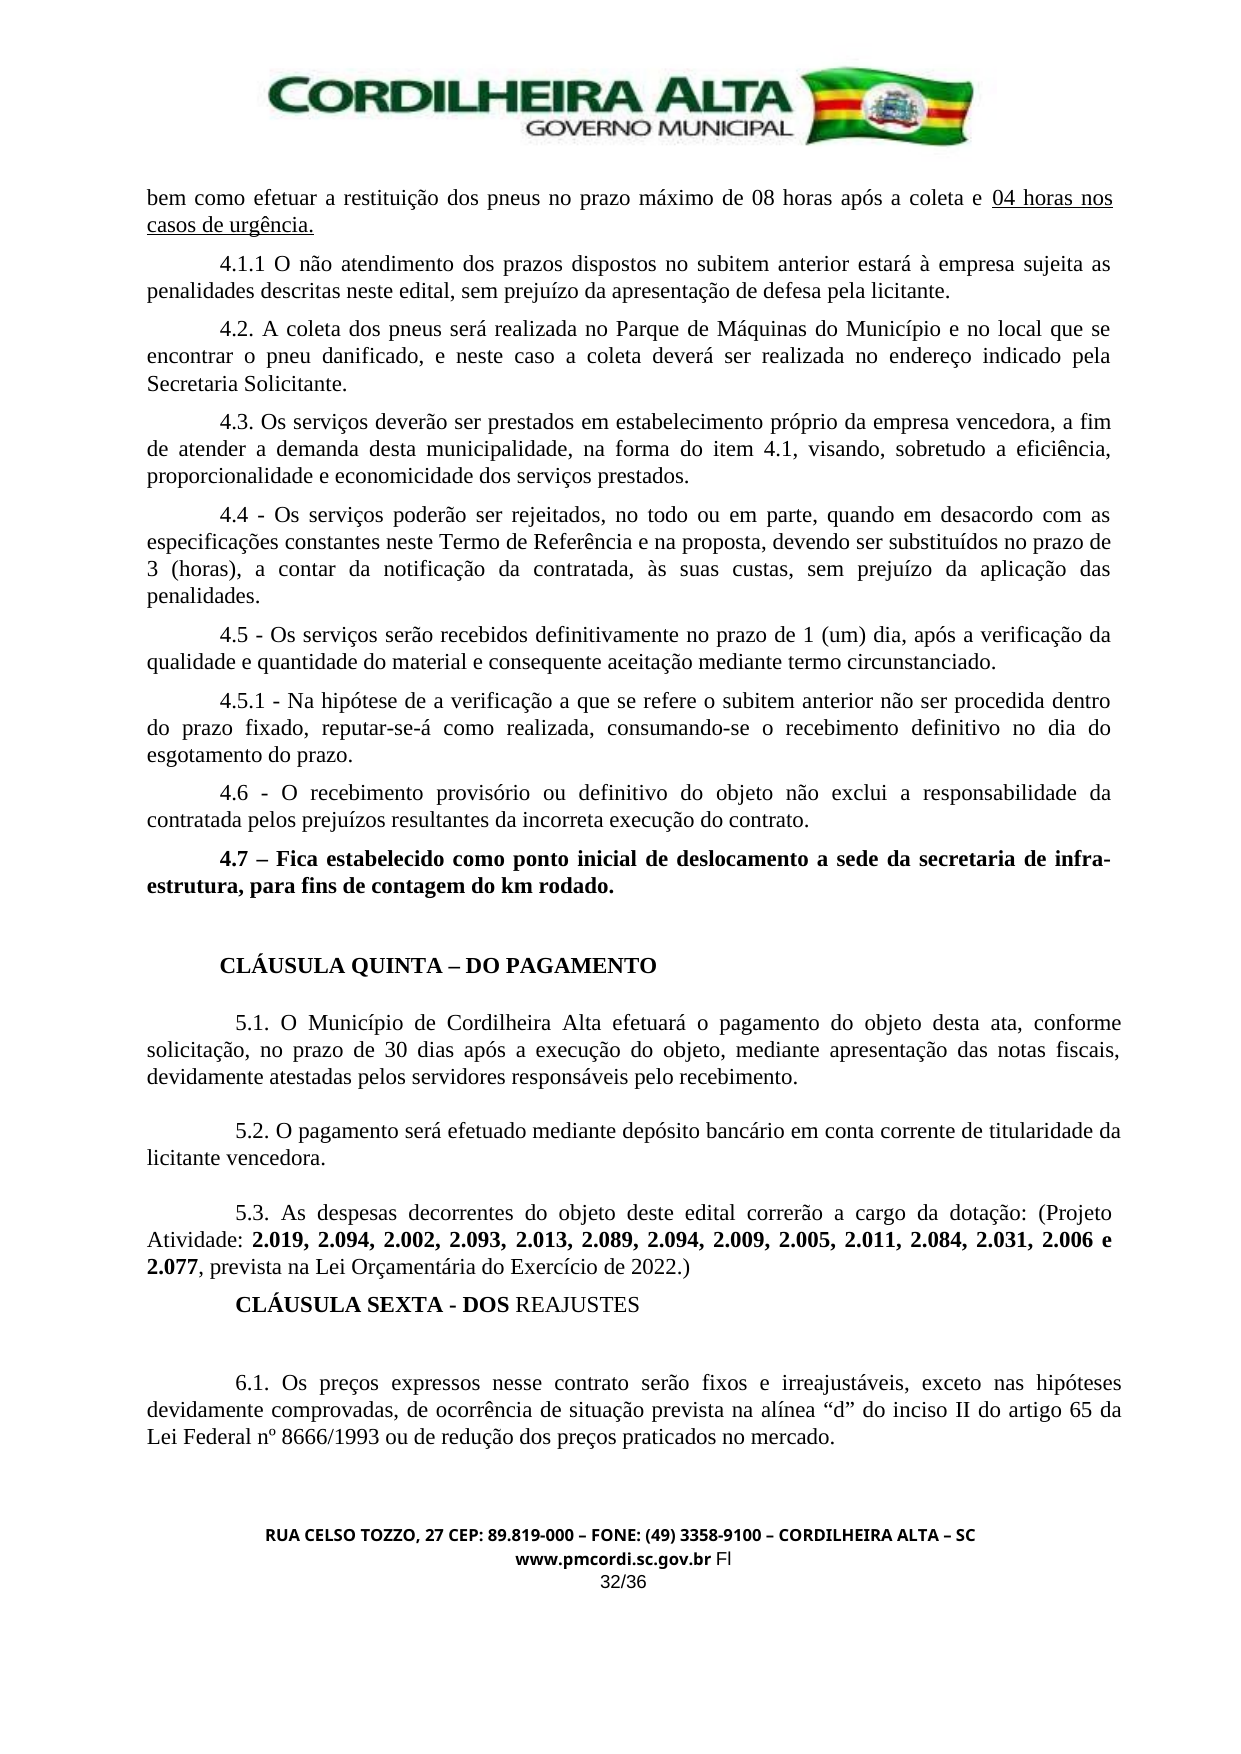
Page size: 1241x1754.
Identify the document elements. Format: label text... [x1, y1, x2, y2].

text 5.2. O pagamento será efetuado mediante depósito bancário em conta corrente de titularidade da licitante vencedora. [147, 1117, 1123, 1171]
text 4.2. A coleta dos pneus será realizada no Parque de Máquinas do Município e no local que se encontrar o pneu danificado, e neste caso a coleta deverá ser realizada no endereço indicado pela Secretaria Solicitante. [147, 315, 1113, 396]
picture [245, 43, 997, 171]
text 4.5 - Os serviços serão recebidos definitivamente no prazo de 1 (um) dia, após a verificação da qualidade e quantidade do material e consequente aceitação mediante termo circunstanciado. [147, 621, 1113, 674]
text 4.5.1 - Na hipótese de a verificação a que se refere o subitem anterior não ser procedida dentro do prazo fixado, reputar-se-á como realizada, consumando-se o recebimento definitivo no dia do esgotamento do prazo. [147, 687, 1113, 767]
text 4.1.1 O não atendimento dos prazos dispostos no subitem anterior estará à empresa sujeita as penalidades descritas neste edital, sem prejuízo da apresentação de defesa pela licitante. [147, 250, 1113, 303]
text 5.1. O Município de Cordilheira Alta efetuará o pagamento do objeto desta ata, conforme solicitação, no prazo de 30 dias após a execução do objeto, mediante apresentação das notas fiscais, devidamente atestadas pelos servidores responsáveis pelo recebimento. [147, 1009, 1123, 1089]
text 4.3. Os serviços deverão ser prestados em estabelecimento próprio da empresa vencedora, a fim de atender a demanda desta municipalidade, na forma do item 4.1, visando, sobretudo a eficiência, proporcionalidade e economicidade dos serviços prestados. [147, 408, 1113, 489]
text CLÁUSULA SEXTA - DOS REAJUSTES [147, 1291, 1113, 1318]
text 5.3. As despesas decorrentes do objeto deste edital correrão a cargo da dotação: (Projeto Atividade: 2.019, 2.094, 2.002, 2.093, 2.013, 2.089, 2.094, 2.009, 2.005, 2.011, 2.084, 2.031, 2.006 e 2.077, prevista na Lei Orçamentária do Exercício de 2022.) [147, 1198, 1113, 1279]
text 6.1. Os preços expressos nesse contrato serão fixos e irreajustáveis, exceto nas hipóteses devidamente comprovadas, de ocorrência de situação prevista na alínea “d” do inciso II do artigo 65 da Lei Federal nº 8666/1993 ou de redução dos preços praticados no mercado. [147, 1369, 1123, 1449]
subtitle CLÁUSULA QUINTA – DO PAGAMENTO [219, 952, 1114, 978]
text 4.6 - O recebimento provisório ou definitivo do objeto não exclui a responsabilidade da contratada pelos prejuízos resultantes da incorreta execução do contrato. [147, 779, 1113, 833]
text 4.7 – Fica estabelecido como ponto inicial de deslocamento a sede da secretaria de infra-estrutura, para fins de contagem do km rodado. [147, 845, 1113, 899]
text 4.4 - Os serviços poderão ser rejeitados, no todo ou em parte, quando em desacordo com as especificações constantes neste Termo de Referência e na proposta, devendo ser substituídos no prazo de 3 (horas), a contar da notificação da contratada, às suas custas, sem prejuízo da aplicação das penalidades. [147, 501, 1113, 609]
